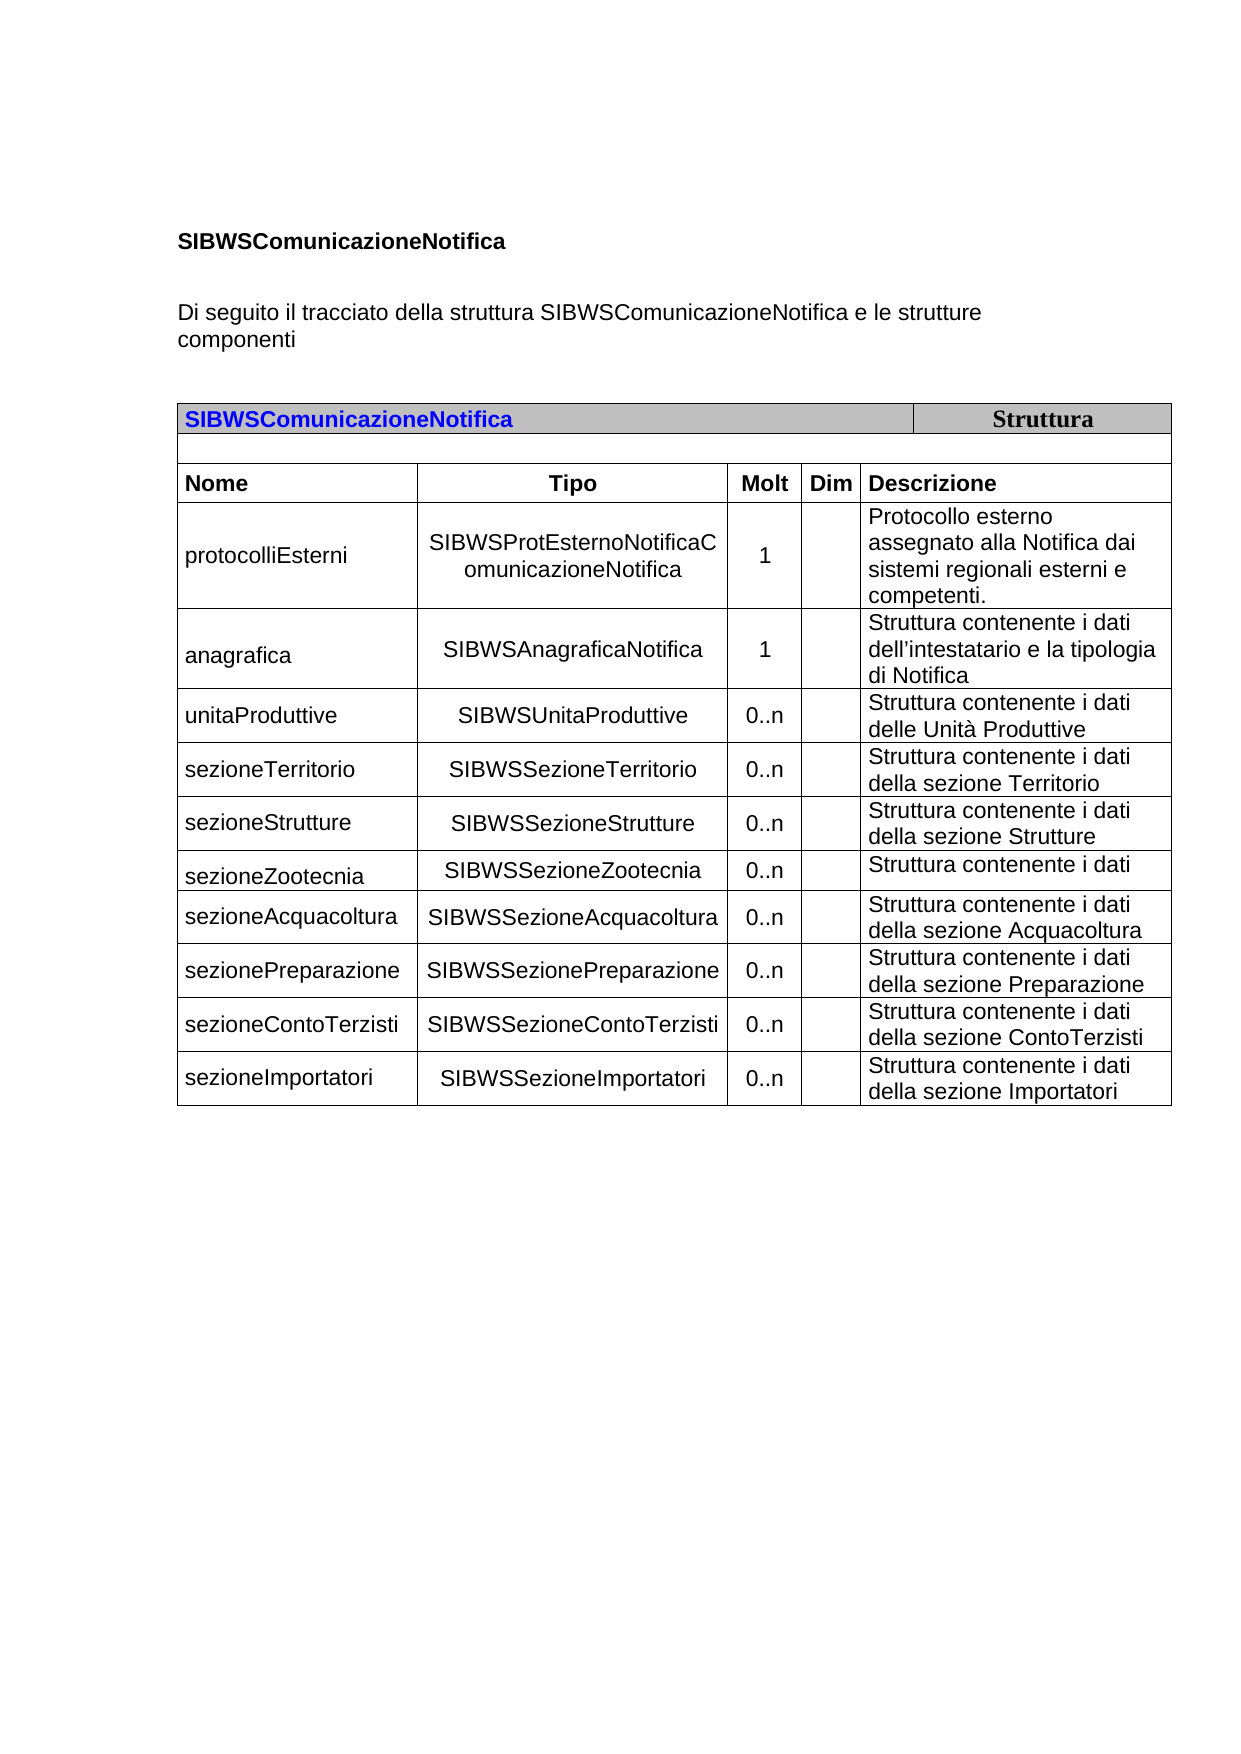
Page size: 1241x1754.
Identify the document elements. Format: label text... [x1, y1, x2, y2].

table_cell Dim [802, 464, 860, 502]
table_cell Struttura contenente i dati della sezione Preparazione [861, 944, 1171, 997]
table_cell 1 [728, 609, 801, 688]
table_cell [802, 743, 860, 796]
table_cell 0..n [728, 998, 801, 1051]
table_cell sezioneContoTerzisti [178, 998, 417, 1051]
table_cell SIBWSSezioneTerritorio [418, 743, 727, 796]
table_cell sezioneAcquacoltura [178, 891, 417, 943]
table_cell 0..n [728, 891, 801, 943]
table_cell Nome [178, 464, 417, 502]
table_cell Struttura contenente i dati dell’intestatario e la tipologia di Notifica [861, 609, 1171, 688]
table_cell [802, 1052, 860, 1104]
table_cell [802, 998, 860, 1051]
table_cell unitaProduttive [178, 689, 417, 742]
table_cell [802, 503, 860, 608]
table_header SIBWSComunicazioneNotifica [178, 404, 913, 433]
table_cell 0..n [728, 689, 801, 742]
table_cell [802, 689, 860, 742]
table_cell SIBWSSezionePreparazione [418, 944, 727, 997]
table_cell 0..n [728, 944, 801, 997]
table_cell Descrizione [861, 464, 1171, 502]
table_cell SIBWSSezioneImportatori [418, 1052, 727, 1104]
table_cell SIBWSAnagraficaNotifica [418, 609, 727, 688]
table_header Struttura [914, 404, 1171, 433]
table_cell anagrafica [178, 609, 417, 688]
table_cell Molt [728, 464, 801, 502]
table_cell Struttura contenente i dati della sezione Acquacoltura [861, 891, 1171, 943]
table_cell Struttura contenente i dati [861, 851, 1171, 889]
table_cell SIBWSUnitaProduttive [418, 689, 727, 742]
table_cell 0..n [728, 1052, 801, 1104]
table_cell [802, 891, 860, 943]
subtitle SIBWSComunicazioneNotifica [177, 228, 1081, 254]
table_cell sezioneStrutture [178, 797, 417, 849]
table_cell Tipo [418, 464, 727, 502]
table_cell Struttura contenente i dati delle Unità Produttive [861, 689, 1171, 742]
table_cell sezioneImportatori [178, 1052, 417, 1104]
table_cell [802, 797, 860, 849]
table_cell [802, 944, 860, 997]
table_cell Struttura contenente i dati della sezione Importatori [861, 1052, 1171, 1104]
table_cell 0..n [728, 797, 801, 849]
table_cell sezioneTerritorio [178, 743, 417, 796]
table_cell Struttura contenente i dati della sezione ContoTerzisti [861, 998, 1171, 1051]
text Di seguito il tracciato della struttura SIBWSComunicazioneNotifica e le strutture componenti [177, 299, 1081, 352]
table_cell [802, 609, 860, 688]
table_cell 1 [728, 503, 801, 608]
table_cell Struttura contenente i dati della sezione Territorio [861, 743, 1171, 796]
table_cell sezioneZootecnia [178, 851, 417, 889]
table_cell 0..n [728, 743, 801, 796]
table_cell sezionePreparazione [178, 944, 417, 997]
table_cell Struttura contenente i dati della sezione Strutture [861, 797, 1171, 849]
table_cell [178, 434, 1171, 463]
table_cell [802, 851, 860, 889]
table_cell 0..n [728, 851, 801, 889]
table_cell SIBWSProtEsternoNotificaComunicazioneNotifica [418, 503, 727, 608]
table_cell SIBWSSezioneZootecnia [418, 851, 727, 889]
table_cell SIBWSSezioneStrutture [418, 797, 727, 849]
table_cell SIBWSSezioneContoTerzisti [418, 998, 727, 1051]
table_cell Protocollo esterno assegnato alla Notifica dai sistemi regionali esterni e competenti. [861, 503, 1171, 608]
table_cell protocolliEsterni [178, 503, 417, 608]
table_cell SIBWSSezioneAcquacoltura [418, 891, 727, 943]
